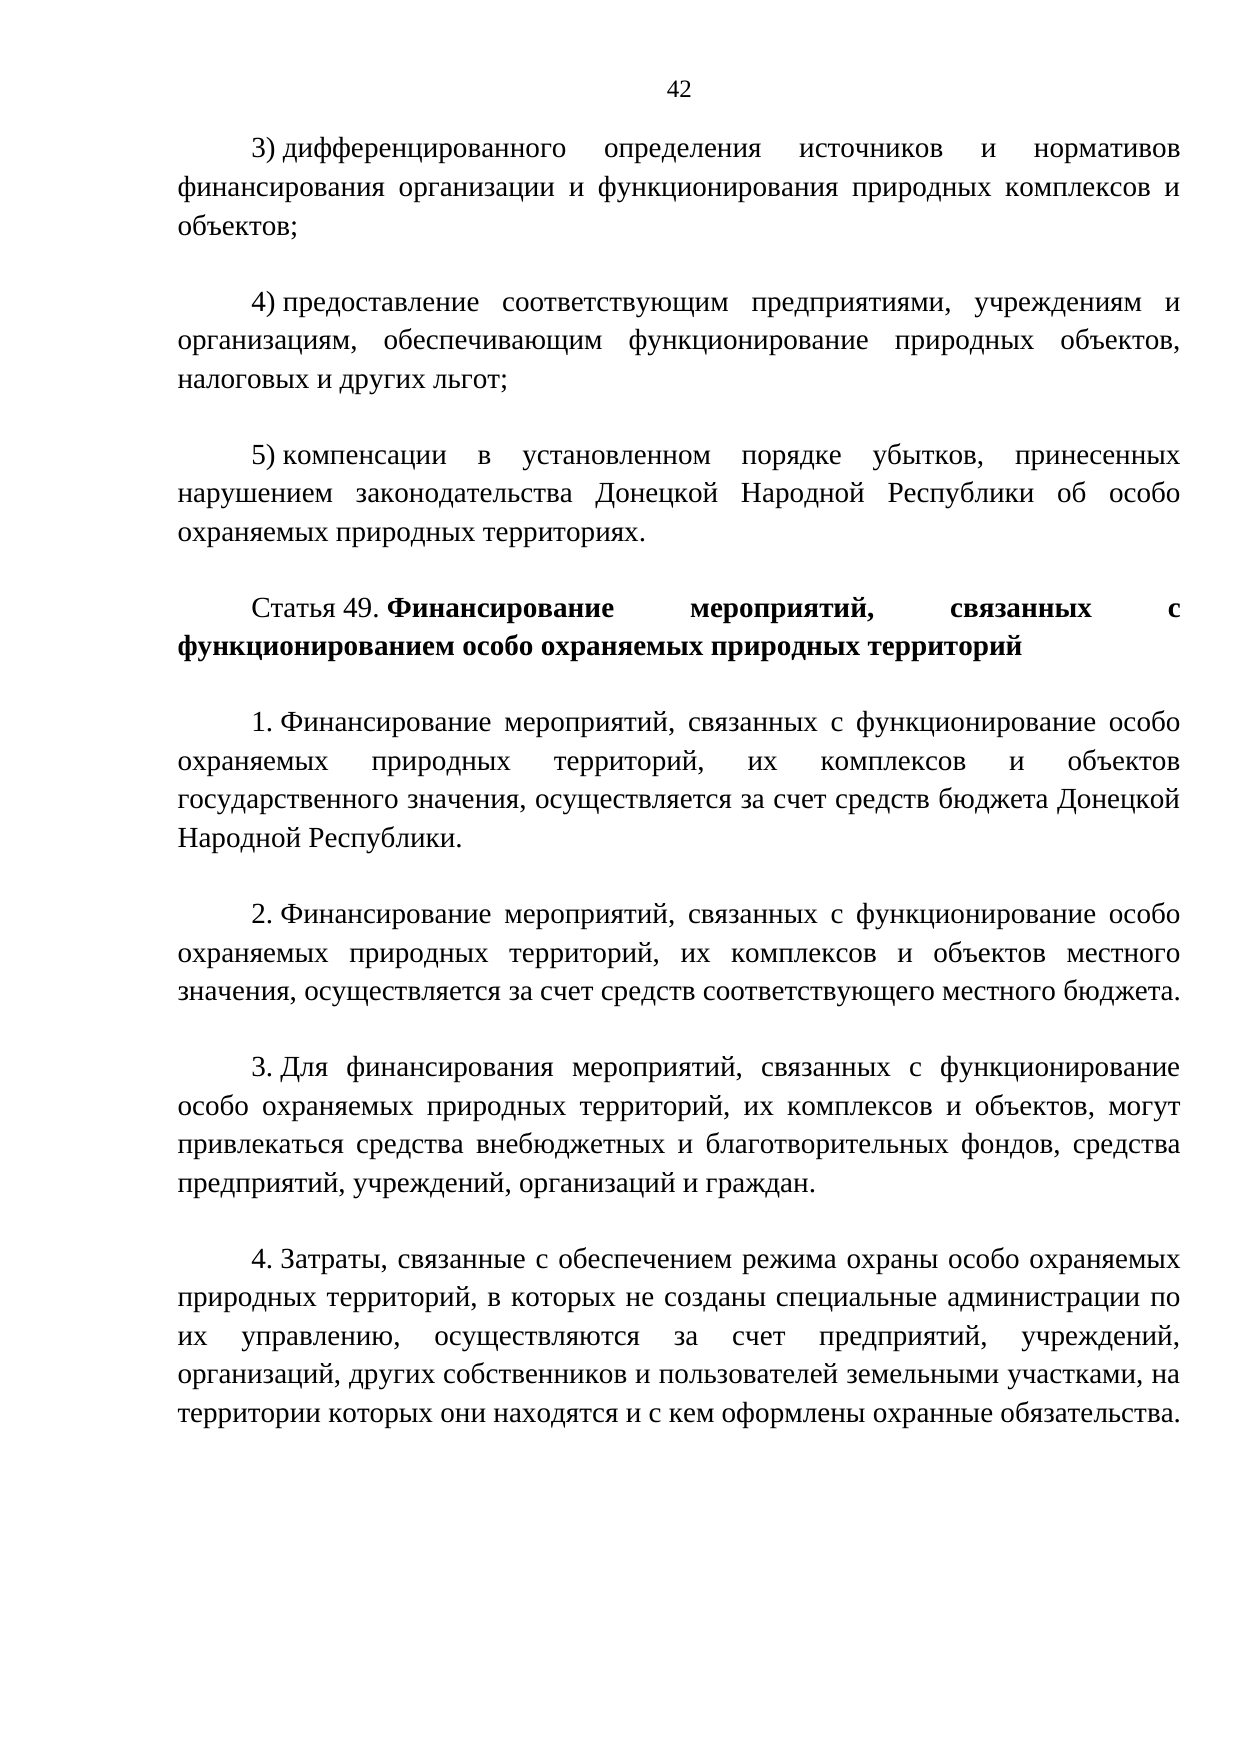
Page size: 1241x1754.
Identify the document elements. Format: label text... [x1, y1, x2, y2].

text Статья 49. Финансирование мероприятий, связанных с функционированием особо охраняемых природных территорий [177, 590, 1181, 662]
text 2. Финансирование мероприятий, связанных с функционирование особо охраняемых природных территорий, их комплексов и объектов местного значения, осуществляется за счет средств соответствующего местного бюджета. [177, 896, 1181, 1007]
text 3) дифференцированного определения источников и нормативов финансирования организации и функционирования природных комплексов и объектов; [177, 131, 1181, 241]
text 4. Затраты, связанные с обеспечением режима охраны особо охраняемых природных территорий, в которых не созданы специальные администрации по их управлению, осуществляются за счет предприятий, учреждений, организаций, других собственников и пользователей земельными участками, на территории которых они находятся и с кем оформлены охранные обязательства. [177, 1241, 1181, 1429]
text 3. Для финансирования мероприятий, связанных с функционирование особо охраняемых природных территорий, их комплексов и объектов, могут привлекаться средства внебюджетных и благотворительных фондов, средства предприятий, учреждений, организаций и граждан. [177, 1049, 1181, 1198]
text 1. Финансирование мероприятий, связанных с функционирование особо охраняемых природных территорий, их комплексов и объектов государственного значения, осуществляется за счет средств бюджета Донецкой Народной Республики. [177, 704, 1181, 854]
text 4) предоставление соответствующим предприятиями, учреждениям и организациям, обеспечивающим функционирование природных объектов, налоговых и других льгот; [177, 284, 1181, 394]
text 5) компенсации в установленном порядке убытков, принесенных нарушением законодательства Донецкой Народной Республики об особо охраняемых природных территориях. [177, 437, 1181, 547]
